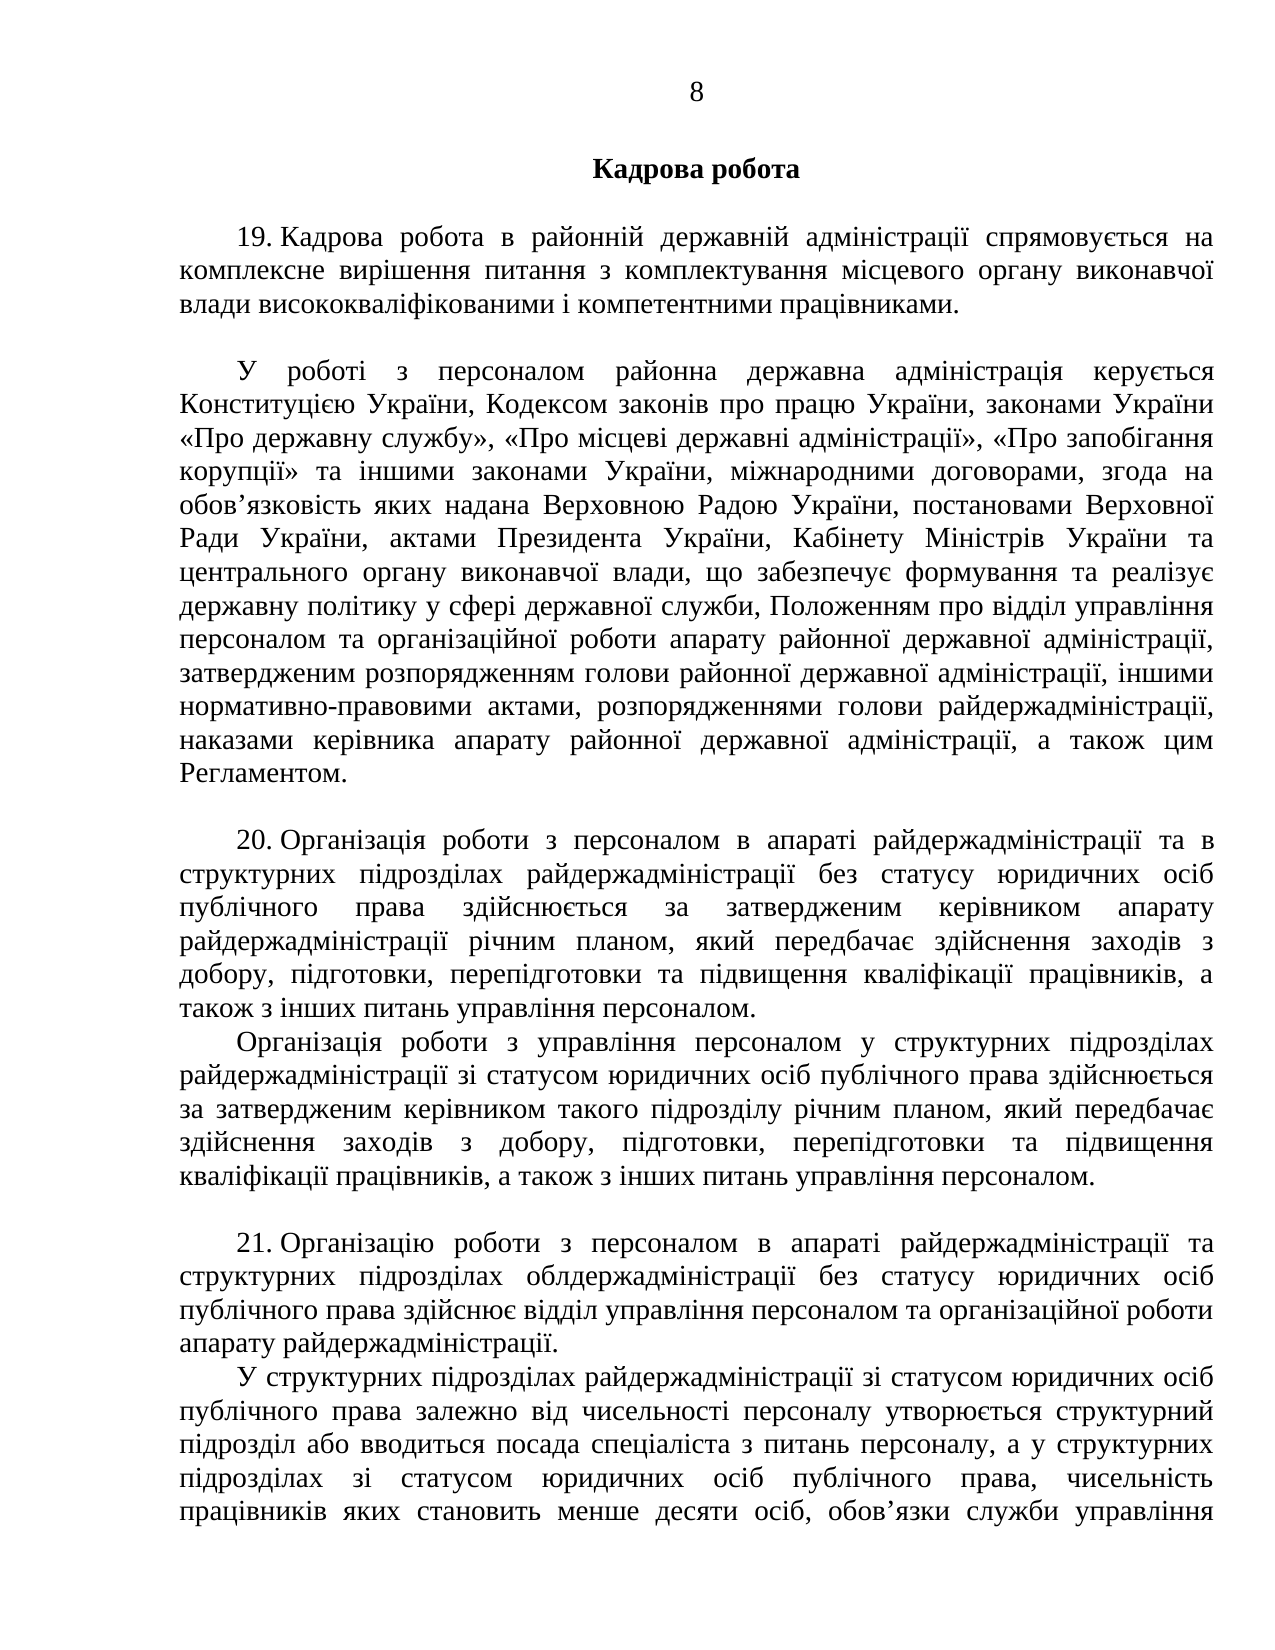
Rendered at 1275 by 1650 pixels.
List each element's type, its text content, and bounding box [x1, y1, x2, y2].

subtitle Кадрова робота [177, 152, 1215, 185]
text 21. Організацію роботи з персоналом в апараті райдержадміністрації та структурних підрозділах облдержадміністрації без статусу юридичних осіб публічного права здійснює відділ управління персоналом та організаційної роботи апарату райдержадміністрації. [179, 1225, 1215, 1359]
text 19. Кадрова робота в районній державній адміністрації спрямовується на комплексне вирішення питання з комплектування місцевого органу виконавчої влади висококваліфікованими і компетентними працівниками. [179, 219, 1215, 319]
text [179, 1359, 1215, 1527]
text Організація роботи з управління персоналом у структурних підрозділах райдержадміністрації зі статусом юридичних осіб публічного права здійснюється за затвердженим керівником такого підрозділу річним планом, який передбачає здійснення заходів з добору, підготовки, перепідготовки та підвищення кваліфікації працівників, а також з інших питань управління персоналом. [179, 1024, 1215, 1191]
text У роботі з персоналом районна державна адміністрація керується Конституцією України, Кодексом законів про працю України, законами України «Про державну службу», «Про місцеві державні адміністрації», «Про запобігання корупції» та іншими законами України, міжнародними договорами, згода на обов’язковість яких надана Верховною Радою України, постановами Верховної Ради України, актами Президента України, Кабінету Міністрів України та центрального органу виконавчої влади, що забезпечує формування та реалізує державну політику у сфері державної служби, Положенням про відділ управління персоналом та організаційної роботи апарату районної державної адміністрації, затвердженим розпорядженням голови районної державної адміністрації, іншими нормативно-правовими актами, розпорядженнями голови райдержадміністрації, наказами керівника апарату районної державної адміністрації, а також цим Регламентом. [179, 353, 1215, 789]
text 20. Організація роботи з персоналом в апараті райдержадміністрації та в структурних підрозділах райдержадміністрації без статусу юридичних осіб публічного права здійснюється за затвердженим керівником апарату райдержадміністрації річним планом, який передбачає здійснення заходів з добору, підготовки, перепідготовки та підвищення кваліфікації працівників, а також з інших питань управління персоналом. [179, 822, 1215, 1024]
